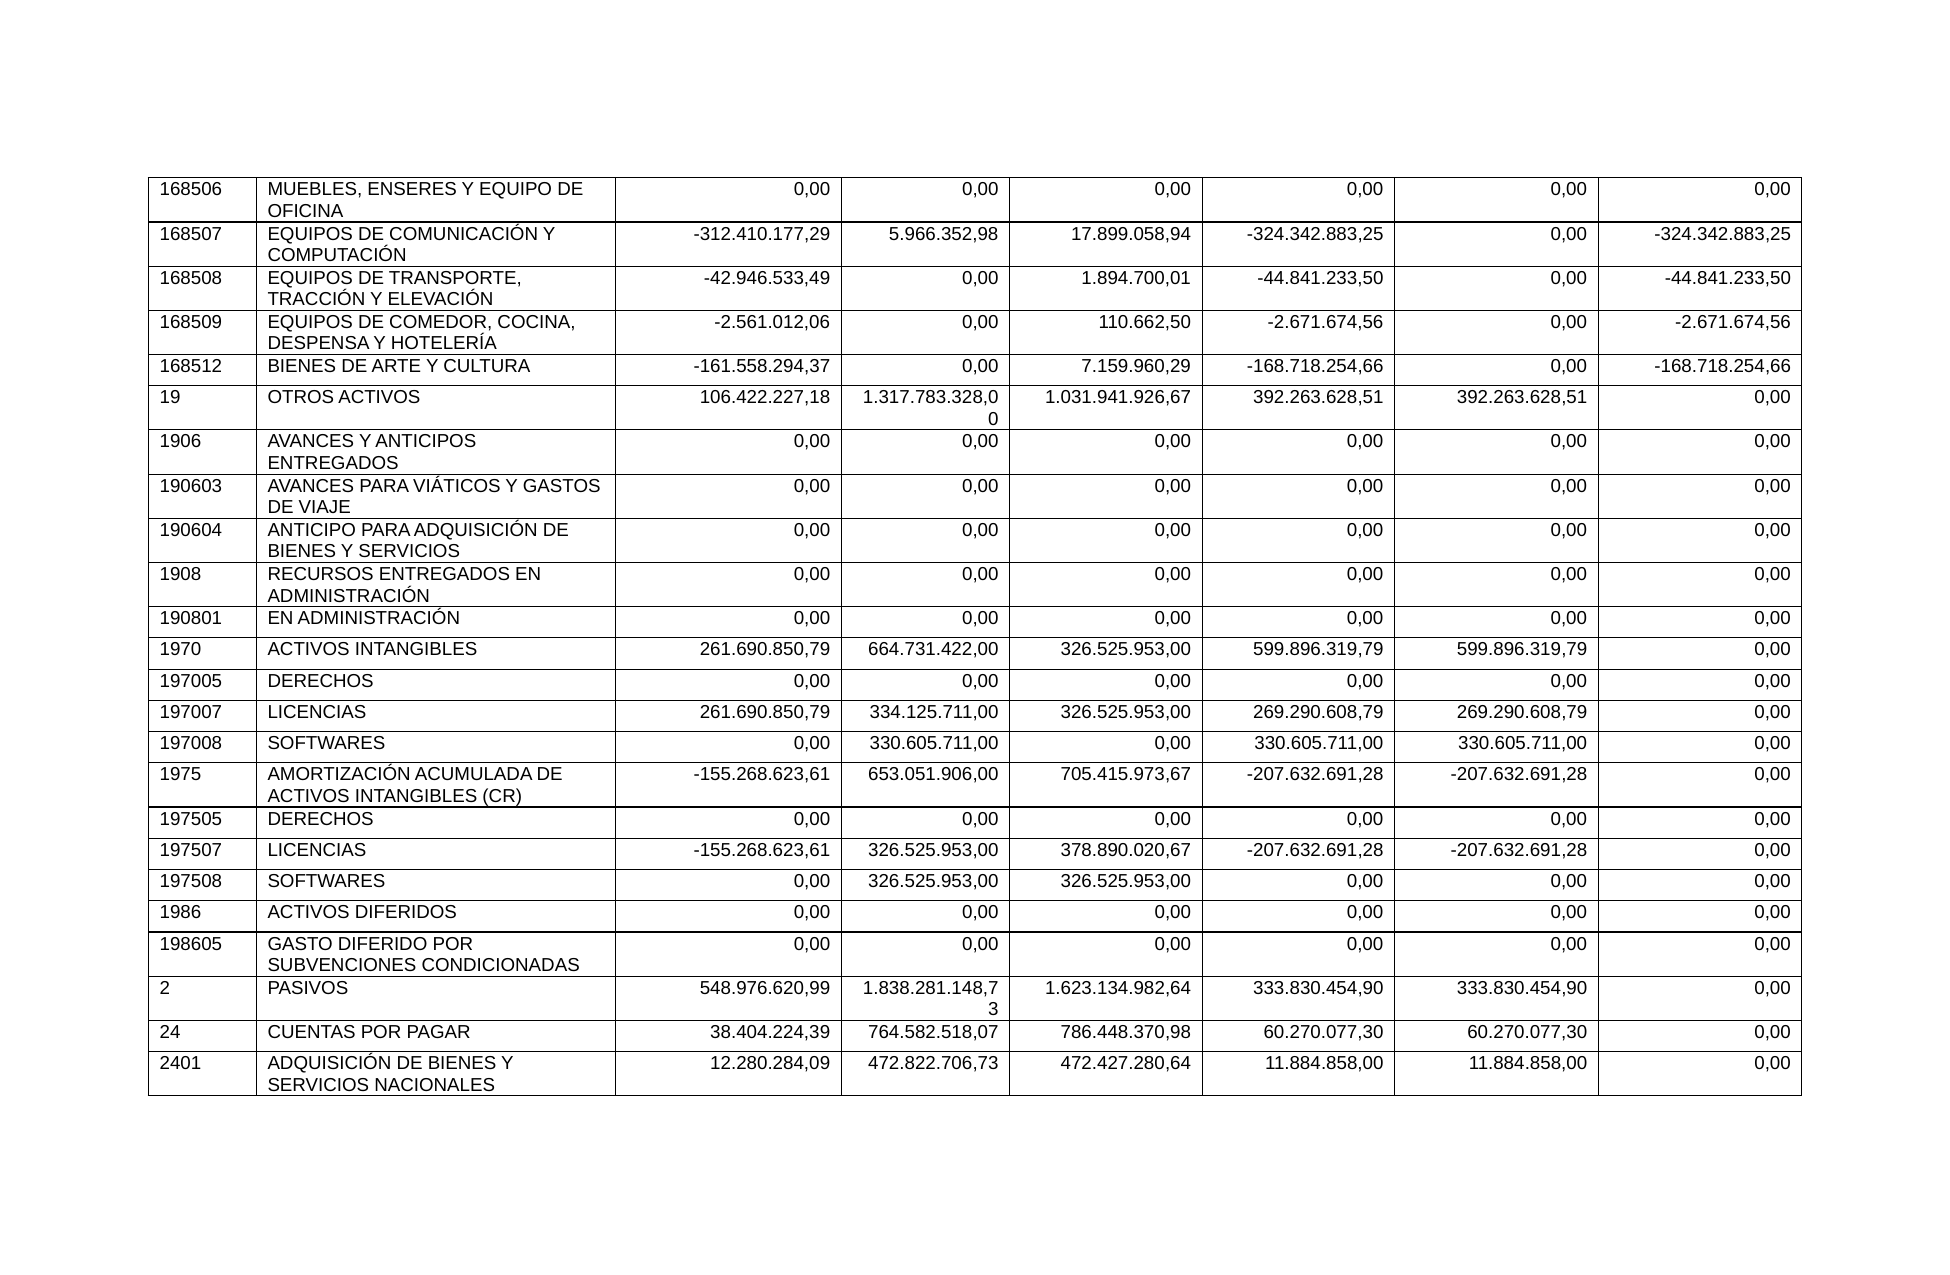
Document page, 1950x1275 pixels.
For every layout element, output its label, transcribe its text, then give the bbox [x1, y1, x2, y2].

table_cell DERECHOS [257, 808, 615, 838]
table_cell 261.690.850,79 [616, 701, 841, 731]
table_cell ANTICIPO PARA ADQUISICIÓN DE BIENES Y SERVICIOS [257, 519, 615, 562]
table_cell 197505 [149, 808, 256, 838]
table_cell 0,00 [842, 808, 1009, 838]
table_cell 0,00 [1010, 732, 1202, 762]
table_cell 0,00 [1395, 901, 1598, 931]
table_cell 269.290.608,79 [1395, 701, 1598, 731]
table_cell 0,00 [842, 475, 1009, 518]
table_cell SOFTWARES [257, 732, 615, 762]
table_cell 197507 [149, 839, 256, 869]
table_cell 0,00 [1599, 638, 1801, 668]
table_cell 0,00 [616, 933, 841, 976]
table_cell EQUIPOS DE TRANSPORTE, TRACCIÓN Y ELEVACIÓN [257, 267, 615, 310]
table_cell 0,00 [616, 475, 841, 518]
table_cell 2 [149, 977, 256, 1020]
table_cell 0,00 [842, 563, 1009, 606]
table_cell 1.894.700,01 [1010, 267, 1202, 310]
table_cell 0,00 [1010, 901, 1202, 931]
table_cell 110.662,50 [1010, 311, 1202, 354]
table_cell 326.525.953,00 [842, 870, 1009, 900]
table_cell ACTIVOS INTANGIBLES [257, 638, 615, 668]
table_cell 764.582.518,07 [842, 1021, 1009, 1051]
table_cell 0,00 [1203, 808, 1394, 838]
table_cell 333.830.454,90 [1395, 977, 1598, 1020]
table_cell 378.890.020,67 [1010, 839, 1202, 869]
table_cell 1906 [149, 430, 256, 473]
table_cell RECURSOS ENTREGADOS EN ADMINISTRACIÓN [257, 563, 615, 606]
table_cell 0,00 [1599, 1052, 1801, 1095]
table_cell LICENCIAS [257, 701, 615, 731]
table_cell 19 [149, 386, 256, 429]
table_cell 1.031.941.926,67 [1010, 386, 1202, 429]
table_cell 0,00 [1010, 430, 1202, 473]
table_cell OTROS ACTIVOS [257, 386, 615, 429]
table_cell 653.051.906,00 [842, 763, 1009, 806]
table_cell BIENES DE ARTE Y CULTURA [257, 355, 615, 385]
table_cell AMORTIZACIÓN ACUMULADA DE ACTIVOS INTANGIBLES (CR) [257, 763, 615, 806]
table_cell 0,00 [1599, 763, 1801, 806]
table_cell 599.896.319,79 [1395, 638, 1598, 668]
table_cell -207.632.691,28 [1203, 763, 1394, 806]
table_cell 0,00 [1599, 1021, 1801, 1051]
table_cell 705.415.973,67 [1010, 763, 1202, 806]
table_cell 0,00 [1599, 901, 1801, 931]
table_cell 0,00 [1599, 732, 1801, 762]
table_cell 38.404.224,39 [616, 1021, 841, 1051]
table_cell -168.718.254,66 [1599, 355, 1801, 385]
table_cell 0,00 [1395, 808, 1598, 838]
table_cell 5.966.352,98 [842, 223, 1009, 266]
table_cell 786.448.370,98 [1010, 1021, 1202, 1051]
table_cell 0,00 [1599, 808, 1801, 838]
table_cell 190603 [149, 475, 256, 518]
table_cell 0,00 [1010, 670, 1202, 700]
table_cell 168512 [149, 355, 256, 385]
table_cell 197508 [149, 870, 256, 900]
table_cell 0,00 [842, 267, 1009, 310]
table_cell 168509 [149, 311, 256, 354]
table_cell 0,00 [1203, 670, 1394, 700]
table_cell 0,00 [1599, 430, 1801, 473]
table_cell PASIVOS [257, 977, 615, 1020]
table_cell 392.263.628,51 [1395, 386, 1598, 429]
table_cell LICENCIAS [257, 839, 615, 869]
table_cell 326.525.953,00 [1010, 638, 1202, 668]
table_cell 17.899.058,94 [1010, 223, 1202, 266]
table_cell DERECHOS [257, 670, 615, 700]
table_cell 0,00 [842, 355, 1009, 385]
table_cell 0,00 [1395, 178, 1598, 221]
table_cell 0,00 [1010, 933, 1202, 976]
table_cell EQUIPOS DE COMEDOR, COCINA, DESPENSA Y HOTELERÍA [257, 311, 615, 354]
table_cell 2401 [149, 1052, 256, 1095]
table_cell 333.830.454,90 [1203, 977, 1394, 1020]
table_cell -207.632.691,28 [1395, 839, 1598, 869]
table_cell 0,00 [842, 311, 1009, 354]
table_cell 0,00 [1599, 933, 1801, 976]
table_cell ACTIVOS DIFERIDOS [257, 901, 615, 931]
table_cell 0,00 [1395, 563, 1598, 606]
table_cell GASTO DIFERIDO POR SUBVENCIONES CONDICIONADAS [257, 933, 615, 976]
table_cell 0,00 [842, 670, 1009, 700]
table_cell 190801 [149, 607, 256, 637]
table_cell 0,00 [1010, 808, 1202, 838]
table_cell 326.525.953,00 [842, 839, 1009, 869]
table_cell 548.976.620,99 [616, 977, 841, 1020]
table_cell 334.125.711,00 [842, 701, 1009, 731]
table_cell 0,00 [1599, 386, 1801, 429]
table_cell 60.270.077,30 [1395, 1021, 1598, 1051]
table_cell 326.525.953,00 [1010, 701, 1202, 731]
table_cell 0,00 [842, 178, 1009, 221]
table_cell -155.268.623,61 [616, 763, 841, 806]
table_cell 0,00 [1599, 563, 1801, 606]
table_cell 0,00 [1599, 977, 1801, 1020]
table_cell 0,00 [842, 430, 1009, 473]
table_cell 0,00 [1395, 519, 1598, 562]
table_cell 0,00 [1599, 475, 1801, 518]
table_cell 0,00 [616, 732, 841, 762]
table_cell -42.946.533,49 [616, 267, 841, 310]
table_cell 0,00 [616, 178, 841, 221]
table_cell -44.841.233,50 [1203, 267, 1394, 310]
table_cell 0,00 [1010, 607, 1202, 637]
table_cell 11.884.858,00 [1395, 1052, 1598, 1095]
table_cell 11.884.858,00 [1203, 1052, 1394, 1095]
table_cell 1.838.281.148,73 [842, 977, 1009, 1020]
table_cell 330.605.711,00 [1395, 732, 1598, 762]
table_cell 0,00 [616, 607, 841, 637]
table_cell 0,00 [1203, 901, 1394, 931]
table_cell -324.342.883,25 [1599, 223, 1801, 266]
table_cell 0,00 [1599, 870, 1801, 900]
table_cell 1.317.783.328,00 [842, 386, 1009, 429]
table_cell 168508 [149, 267, 256, 310]
table_cell 1975 [149, 763, 256, 806]
table_cell 0,00 [1203, 933, 1394, 976]
table_cell 0,00 [1395, 607, 1598, 637]
table_cell 0,00 [842, 519, 1009, 562]
table_cell -2.671.674,56 [1599, 311, 1801, 354]
table_cell -44.841.233,50 [1599, 267, 1801, 310]
table_cell 1970 [149, 638, 256, 668]
table_cell 0,00 [1010, 178, 1202, 221]
table_cell 261.690.850,79 [616, 638, 841, 668]
table_cell 0,00 [1599, 178, 1801, 221]
table_cell 197008 [149, 732, 256, 762]
table_cell 664.731.422,00 [842, 638, 1009, 668]
table_cell 0,00 [1599, 670, 1801, 700]
table_cell -324.342.883,25 [1203, 223, 1394, 266]
table_cell 0,00 [1599, 839, 1801, 869]
table_cell EQUIPOS DE COMUNICACIÓN Y COMPUTACIÓN [257, 223, 615, 266]
table_cell 0,00 [616, 870, 841, 900]
table_cell 0,00 [1203, 178, 1394, 221]
table_cell 0,00 [1395, 475, 1598, 518]
table_cell -2.561.012,06 [616, 311, 841, 354]
table_cell 168507 [149, 223, 256, 266]
table_cell 0,00 [1010, 563, 1202, 606]
table_cell 0,00 [1599, 519, 1801, 562]
table_cell 0,00 [616, 519, 841, 562]
table_cell 0,00 [1395, 223, 1598, 266]
table_cell 24 [149, 1021, 256, 1051]
table_cell -161.558.294,37 [616, 355, 841, 385]
table_cell 0,00 [1599, 701, 1801, 731]
table_cell MUEBLES, ENSERES Y EQUIPO DE OFICINA [257, 178, 615, 221]
table_cell 197007 [149, 701, 256, 731]
table_cell 0,00 [1010, 475, 1202, 518]
table_cell 7.159.960,29 [1010, 355, 1202, 385]
table_cell 0,00 [1203, 430, 1394, 473]
table_cell 0,00 [616, 563, 841, 606]
table_cell 0,00 [842, 607, 1009, 637]
table_cell 330.605.711,00 [1203, 732, 1394, 762]
table_cell 106.422.227,18 [616, 386, 841, 429]
table_cell 0,00 [1395, 430, 1598, 473]
table_cell 0,00 [1203, 607, 1394, 637]
table_cell 0,00 [1203, 563, 1394, 606]
table_cell 197005 [149, 670, 256, 700]
table_cell CUENTAS POR PAGAR [257, 1021, 615, 1051]
table_cell 392.263.628,51 [1203, 386, 1394, 429]
table_cell 0,00 [842, 933, 1009, 976]
table_cell 0,00 [1395, 670, 1598, 700]
table_cell 0,00 [616, 901, 841, 931]
table_cell 0,00 [1599, 607, 1801, 637]
table_cell -207.632.691,28 [1395, 763, 1598, 806]
table_cell 330.605.711,00 [842, 732, 1009, 762]
table_cell 60.270.077,30 [1203, 1021, 1394, 1051]
table_cell 0,00 [1203, 475, 1394, 518]
table_cell 198605 [149, 933, 256, 976]
table_cell 1.623.134.982,64 [1010, 977, 1202, 1020]
table_cell -207.632.691,28 [1203, 839, 1394, 869]
table_cell -2.671.674,56 [1203, 311, 1394, 354]
table_cell 472.822.706,73 [842, 1052, 1009, 1095]
table_cell 0,00 [616, 430, 841, 473]
table_cell 472.427.280,64 [1010, 1052, 1202, 1095]
table_cell 0,00 [1395, 311, 1598, 354]
table_cell 0,00 [1395, 933, 1598, 976]
table_cell EN ADMINISTRACIÓN [257, 607, 615, 637]
table_cell AVANCES Y ANTICIPOS ENTREGADOS [257, 430, 615, 473]
table_cell 0,00 [1010, 519, 1202, 562]
table_cell ADQUISICIÓN DE BIENES Y SERVICIOS NACIONALES [257, 1052, 615, 1095]
table_cell 0,00 [616, 670, 841, 700]
table_cell -168.718.254,66 [1203, 355, 1394, 385]
table_cell 190604 [149, 519, 256, 562]
table_cell 0,00 [1395, 870, 1598, 900]
table_cell 168506 [149, 178, 256, 221]
table_cell -155.268.623,61 [616, 839, 841, 869]
table_cell 599.896.319,79 [1203, 638, 1394, 668]
table_cell SOFTWARES [257, 870, 615, 900]
table_cell 12.280.284,09 [616, 1052, 841, 1095]
table_cell 0,00 [1203, 519, 1394, 562]
table_cell 269.290.608,79 [1203, 701, 1394, 731]
table_cell 0,00 [1395, 355, 1598, 385]
table_cell -312.410.177,29 [616, 223, 841, 266]
table_cell 326.525.953,00 [1010, 870, 1202, 900]
table_cell 0,00 [616, 808, 841, 838]
table_cell AVANCES PARA VIÁTICOS Y GASTOS DE VIAJE [257, 475, 615, 518]
table_cell 0,00 [1203, 870, 1394, 900]
table_cell 1908 [149, 563, 256, 606]
table_cell 1986 [149, 901, 256, 931]
table_cell 0,00 [842, 901, 1009, 931]
table_cell 0,00 [1395, 267, 1598, 310]
